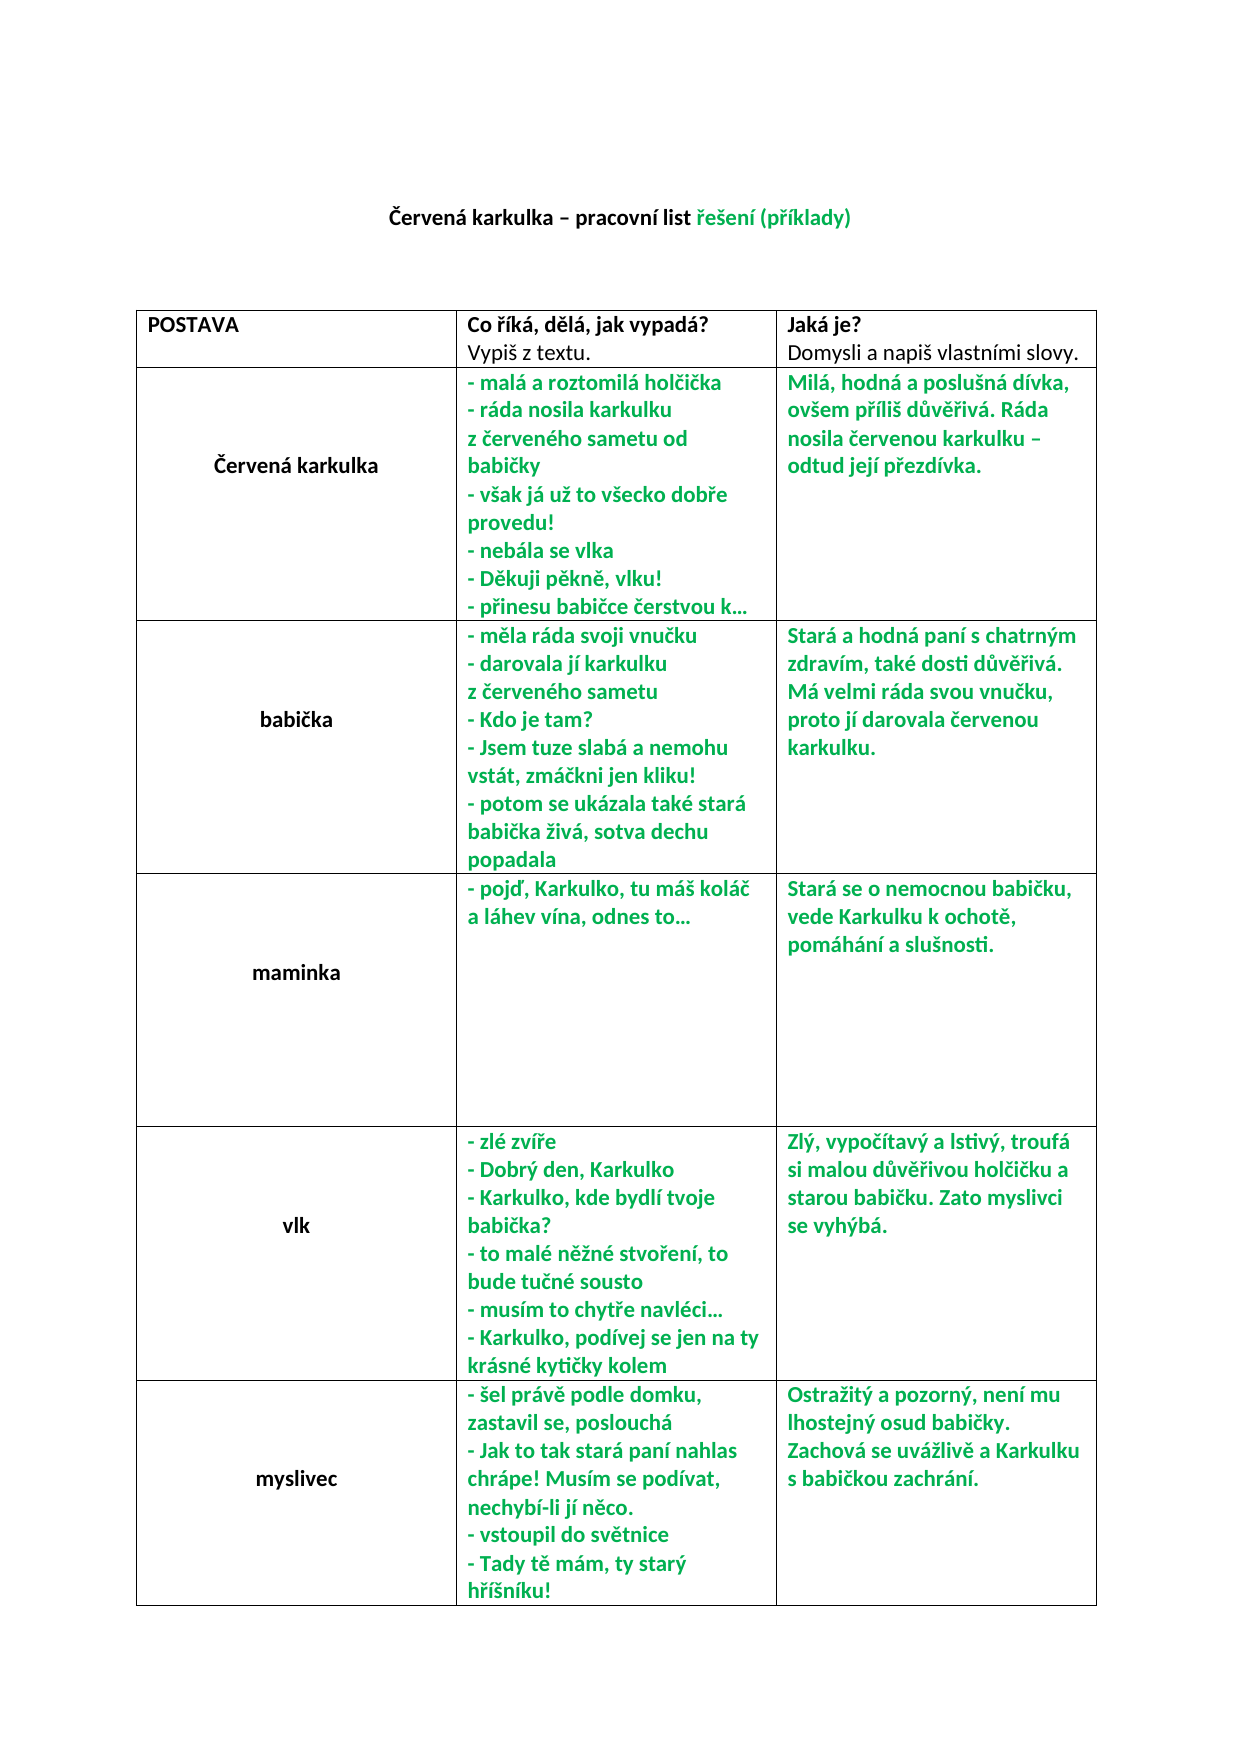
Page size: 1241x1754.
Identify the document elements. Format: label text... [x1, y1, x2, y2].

text Červená karkulka – pracovní list řešení (příklady) [148, 203, 1093, 231]
table_cell - pojď, Karkulko, tu máš koláč a láhev vína, odnes to… [457, 874, 776, 1126]
table_cell Červená karkulka [137, 368, 456, 620]
table_cell Zlý, vypočítavý a lstivý, troufá si malou důvěřivou holčičku a starou babičku. Zato myslivci se vyhýbá. [777, 1127, 1096, 1379]
table_cell Stará se o nemocnou babičku, vede Karkulku k ochotě, pomáhání a slušnosti. [777, 874, 1096, 1126]
table_header Co říká, dělá, jak vypadá? Vypiš z textu. [457, 311, 776, 367]
table_cell Milá, hodná a poslušná dívka, ovšem příliš důvěřivá. Ráda nosila červenou karkulku – odtud její přezdívka. [777, 368, 1096, 620]
table_cell Stará a hodná paní s chatrným zdravím, také dosti důvěřivá. Má velmi ráda svou vnučku, proto jí darovala červenou karkulku. [777, 621, 1096, 873]
table_cell - měla ráda svoji vnučku - darovala jí karkulku z červeného sametu - Kdo je tam? - Jsem tuze slabá a nemohu vstát, zmáčkni jen kliku! - potom se ukázala také stará babička živá, sotva dechu popadala [457, 621, 776, 873]
table_cell vlk [137, 1127, 456, 1379]
table_cell - zlé zvíře - Dobrý den, Karkulko - Karkulko, kde bydlí tvoje babička? - to malé něžné stvoření, to bude tučné sousto - musím to chytře navléci… - Karkulko, podívej se jen na ty krásné kytičky kolem [457, 1127, 776, 1379]
table_header POSTAVA [137, 311, 456, 367]
table_cell babička [137, 621, 456, 873]
table_cell myslivec [137, 1381, 456, 1605]
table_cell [457, 1381, 776, 1605]
table_header Jaká je? Domysli a napiš vlastními slovy. [777, 311, 1096, 367]
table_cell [777, 1381, 1096, 1605]
table_cell maminka [137, 874, 456, 1126]
table_cell - malá a roztomilá holčička - ráda nosila karkulku z červeného sametu od babičky - však já už to všecko dobře provedu! - nebála se vlka - Děkuji pěkně, vlku! - přinesu babičce čerstvou k… [457, 368, 776, 620]
